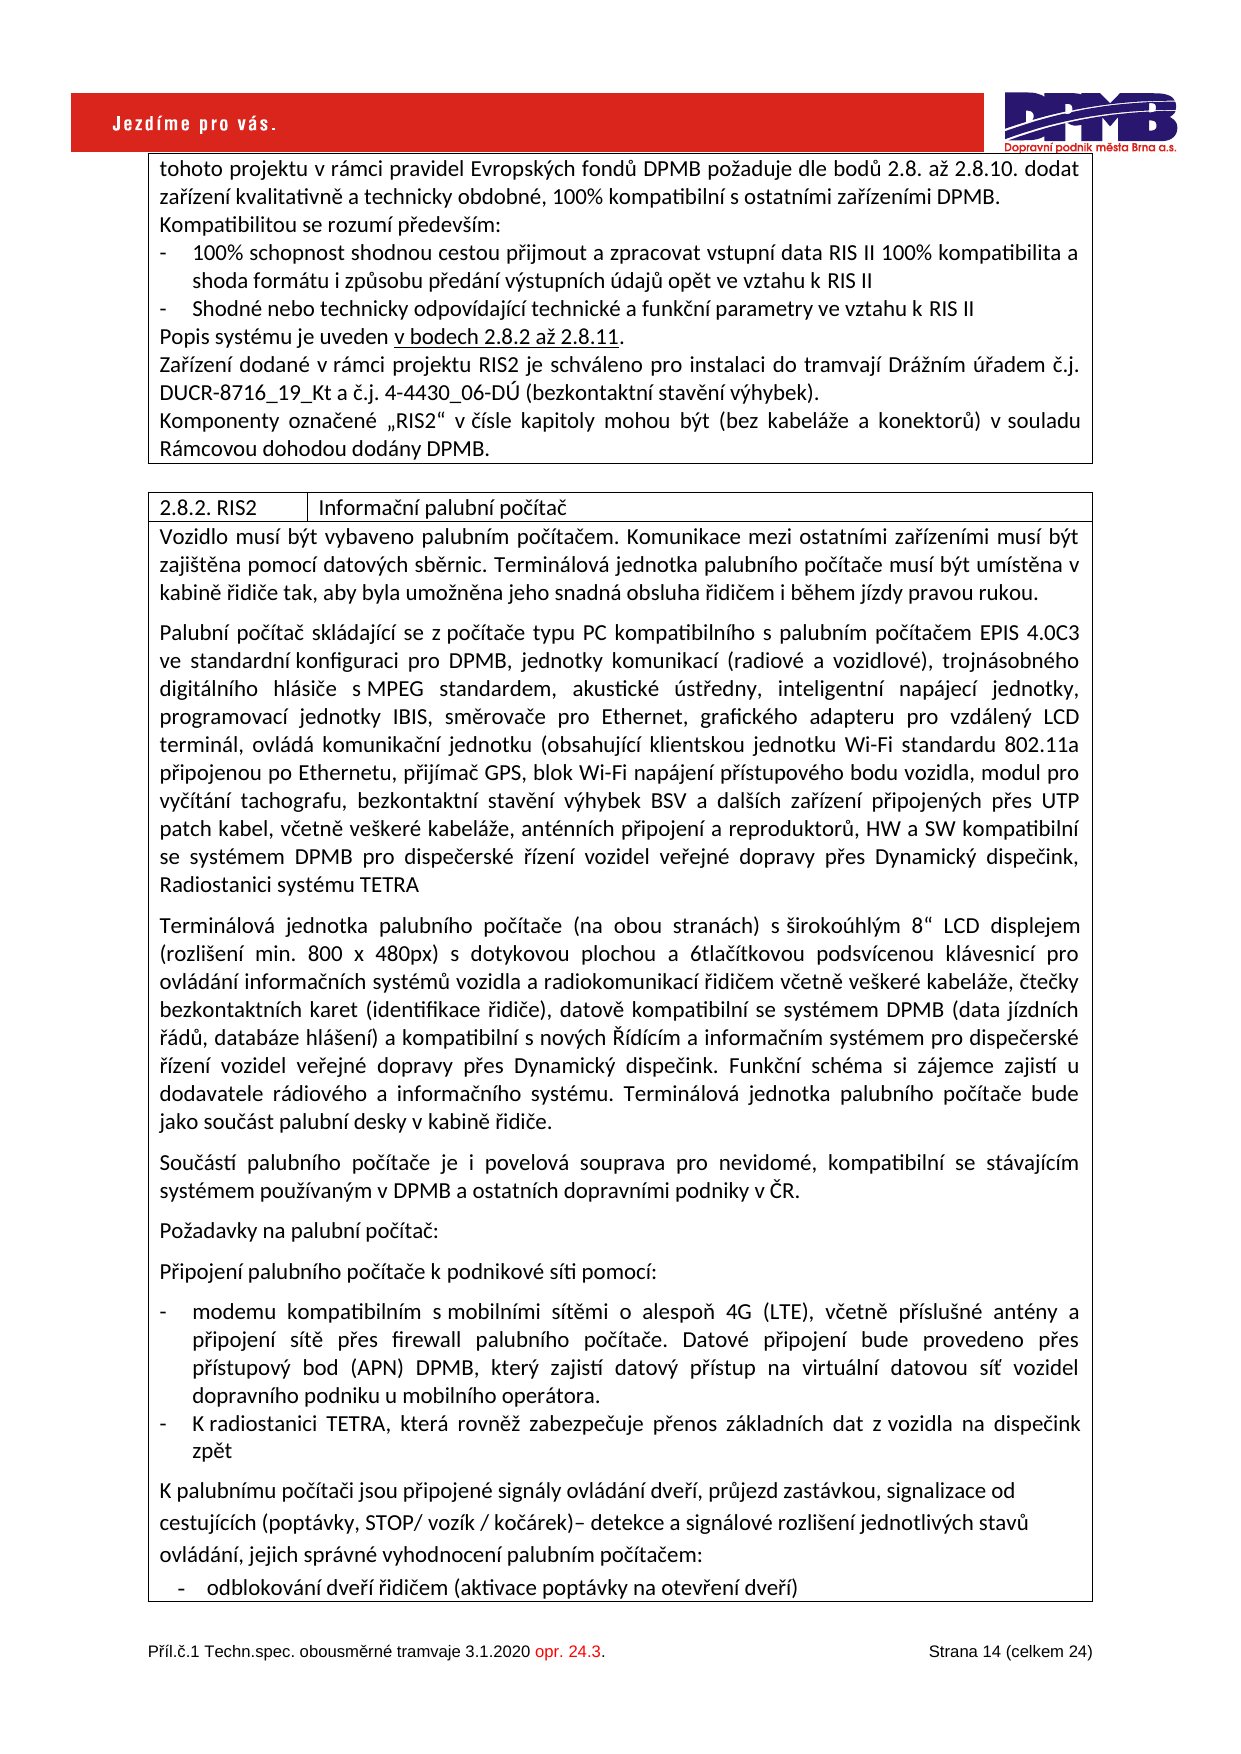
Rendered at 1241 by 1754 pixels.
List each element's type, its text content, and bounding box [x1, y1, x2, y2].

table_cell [149, 522, 1092, 1601]
table_header Informační palubní počítač [308, 493, 1092, 521]
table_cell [149, 154, 1092, 463]
table_header 2.8.2. RIS2 [149, 493, 307, 521]
